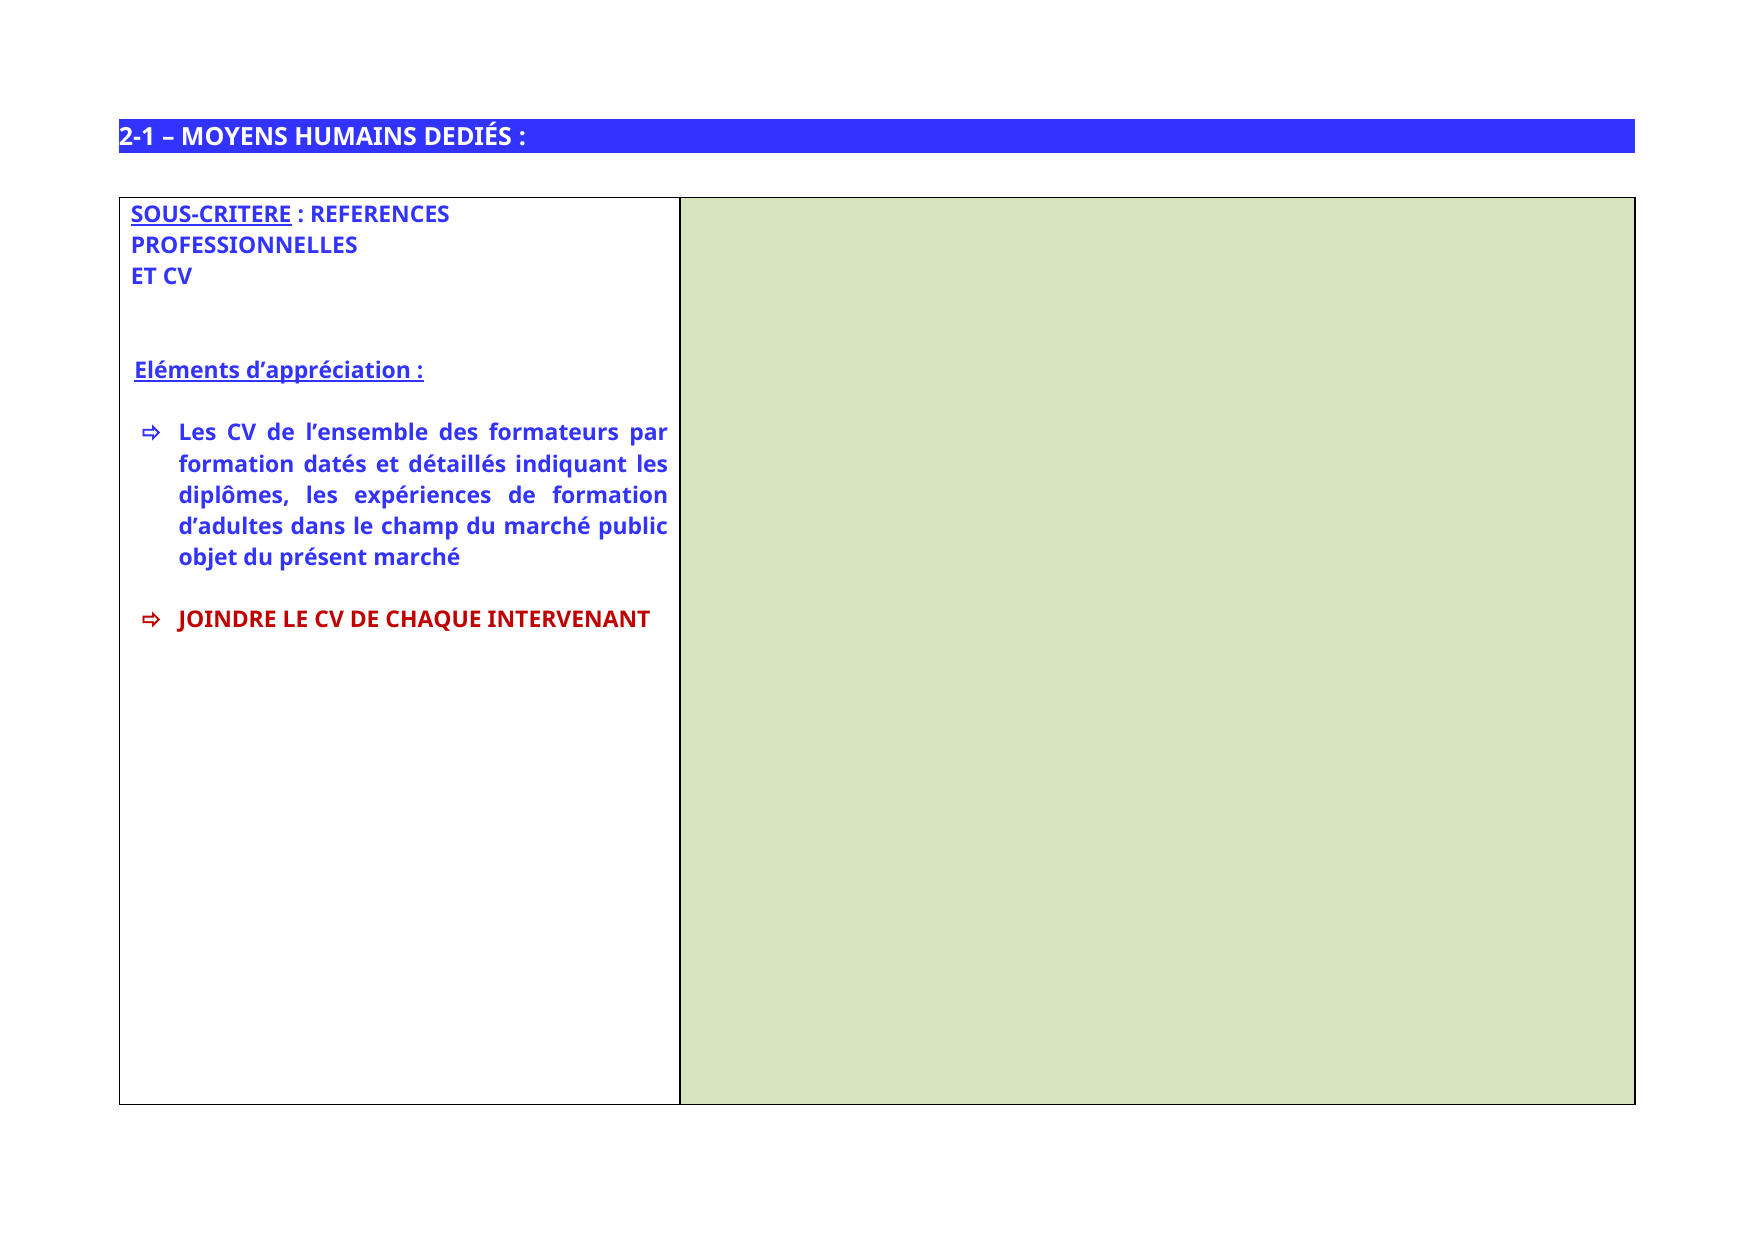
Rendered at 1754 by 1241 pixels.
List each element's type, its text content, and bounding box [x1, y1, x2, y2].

table_header SOUS-CRITERE : REFERENCES PROFESSIONNELLES ET CV Eléments d’appréciation : Les CV de l’ensemble des formateurs par formation datés et détaillés indiquant les diplômes, les expériences de formation d’adultes dans le champ du marché public objet du présent marché JOINDRE LE CV DE CHAQUE INTERVENANT [120, 198, 679, 1104]
table_header [681, 198, 1634, 1104]
subtitle 2-1 – MOYENS HUMAINS DEDIÉS : [119, 119, 1635, 153]
